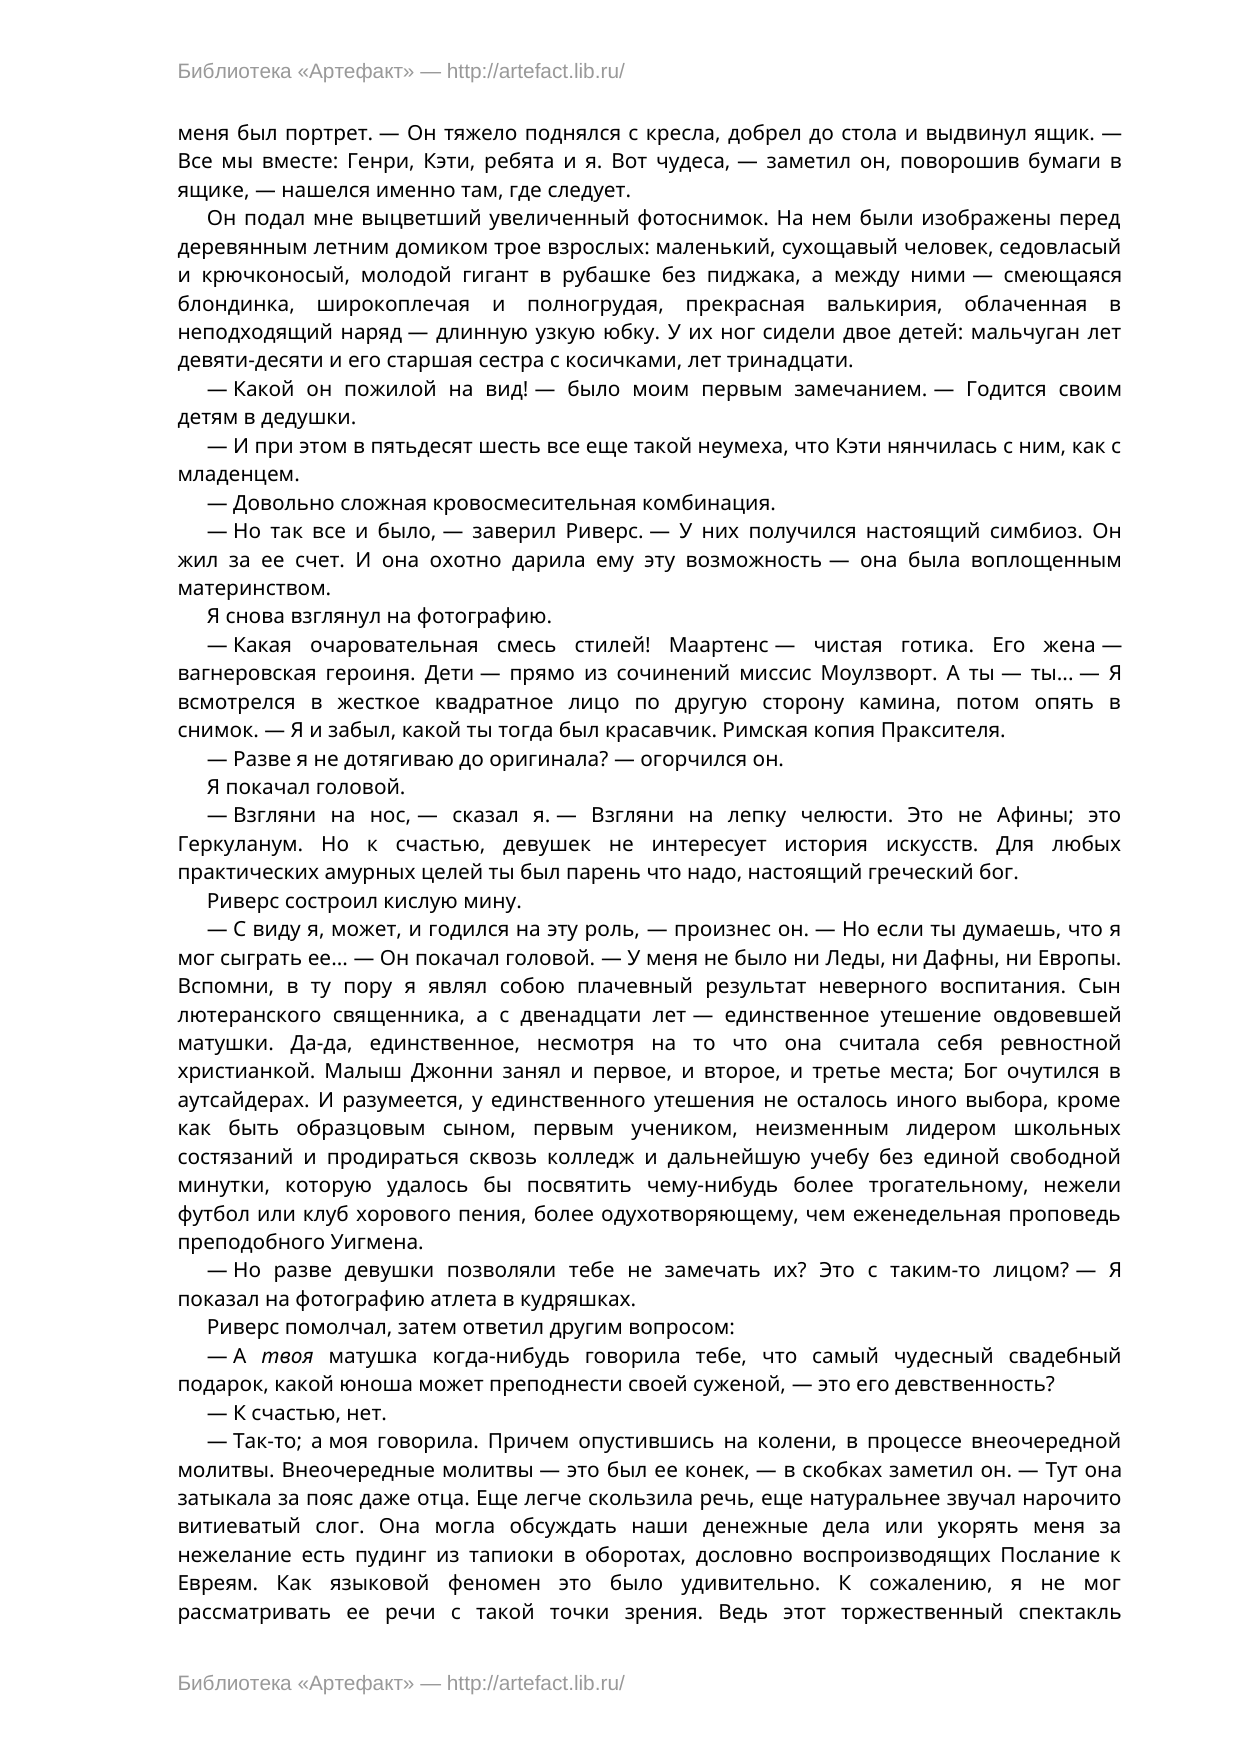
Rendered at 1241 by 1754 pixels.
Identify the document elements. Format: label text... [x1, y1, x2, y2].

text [177, 118, 1122, 203]
text — К счастью, нет. [177, 1398, 1122, 1426]
text — Но так все и было, — заверил Риверс. — У них получился настоящий симбиоз. Он жил за ее счет. И она охотно дарила ему эту возможность — она была воплощенным материнством. [177, 516, 1122, 602]
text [177, 1426, 1122, 1625]
text Я снова взглянул на фотографию. [177, 602, 1122, 630]
text — С виду я, может, и годился на эту роль, — произнес он. — Но если ты думаешь, что я мог сыграть ее... — Он покачал головой. — У меня не было ни Леды, ни Дафны, ни Европы. Вспомни, в ту пору я являл собою плачевный результат неверного воспитания. Сын лютеранского священника, а с двенадцати лет — единственное утешение овдовевшей матушки. Да-да, единственное, несмотря на то что она считала себя ревностной христианкой. Малыш Джонни занял и первое, и второе, и третье места; Бог очутился в аутсайдерах. И разумеется, у единственного утешения не осталось иного выбора, кроме как быть образцовым сыном, первым учеником, неизменным лидером школьных состязаний и продираться сквозь колледж и дальнейшую учебу без единой свободной минутки, которую удалось бы посвятить чему-нибудь более трогательному, нежели футбол или клуб хорового пения, более одухотворяющему, чем еженедельная проповедь преподобного Уигмена. [177, 914, 1122, 1256]
text Он подал мне выцветший увеличенный фотоснимок. На нем были изображены перед деревянным летним домиком трое взрослых: маленький, сухощавый человек, седовласый и крючконосый, молодой гигант в рубашке без пиджака, а между ними — смеющаяся блондинка, широкоплечая и полногрудая, прекрасная валькирия, облаченная в неподходящий наряд — длинную узкую юбку. У их ног сидели двое детей: мальчуган лет девяти-десяти и его старшая сестра с косичками, лет тринадцати. [177, 203, 1122, 374]
text — Какой он пожилой на вид! — было моим первым замечанием. — Годится своим детям в дедушки. [177, 374, 1122, 431]
text — Взгляни на нос, — сказал я. — Взгляни на лепку челюсти. Это не Афины; это Геркуланум. Но к счастью, девушек не интересует история искусств. Для любых практических амурных целей ты был парень что надо, настоящий греческий бог. [177, 801, 1122, 886]
text — Но разве девушки позволяли тебе не замечать их? Это с таким-то лицом? — Я показал на фотографию атлета в кудряшках. [177, 1256, 1122, 1312]
text — И при этом в пятьдесят шесть все еще такой неумеха, что Кэти нянчилась с ним, как с младенцем. [177, 431, 1122, 488]
text Я покачал головой. [177, 772, 1122, 801]
text Риверс помолчал, затем ответил другим вопросом: [177, 1312, 1122, 1341]
text Риверс состроил кислую мину. [177, 886, 1122, 914]
text — Разве я не дотягиваю до оригинала? — огорчился он. [177, 744, 1122, 772]
text — А твоя матушка когда-нибудь говорила тебе, что самый чудесный свадебный подарок, какой юноша может преподнести своей суженой, — это его девственность? [177, 1341, 1122, 1398]
text — Какая очаровательная смесь стилей! Маартенс — чистая готика. Его жена — вагнеровская героиня. Дети — прямо из сочинений миссис Моулзворт. А ты — ты... — Я всмотрелся в жесткое квадратное лицо по другую сторону камина, потом опять в снимок. — Я и забыл, какой ты тогда был красавчик. Римская копия Праксителя. [177, 630, 1122, 744]
text — Довольно сложная кровосмесительная комбинация. [177, 488, 1122, 516]
